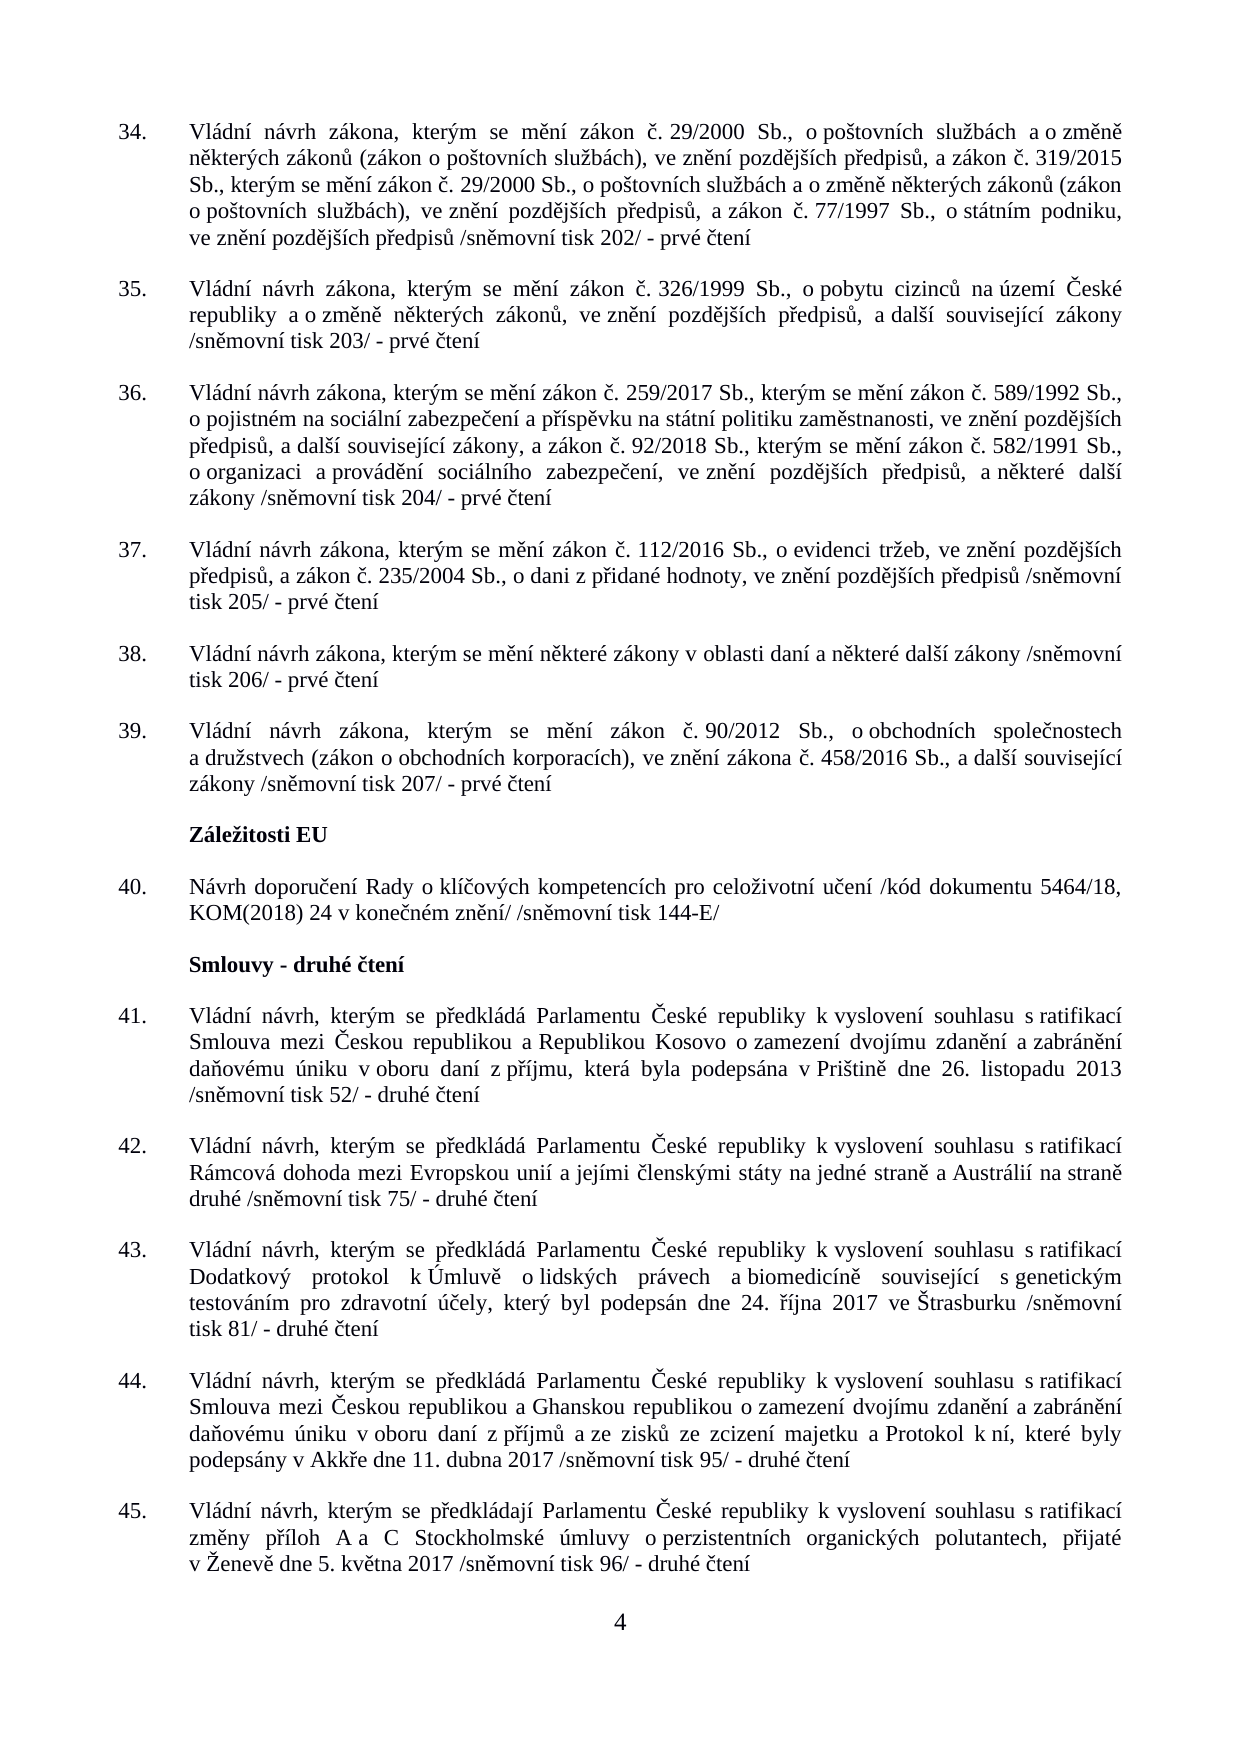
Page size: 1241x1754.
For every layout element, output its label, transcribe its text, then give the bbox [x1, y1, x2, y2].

text 39. Vládní návrh zákona, kterým se mění zákon č. 90/2012 Sb., o obchodních společnostech a družstvech (zákon o obchodních korporacích), ve znění zákona č. 458/2016 Sb., a další související zákony /sněmovní tisk 207/ - prvé čtení [118, 717, 1122, 797]
text 38. Vládní návrh zákona, kterým se mění některé zákony v oblasti daní a některé další zákony /sněmovní tisk 206/ - prvé čtení [118, 640, 1122, 692]
text 44. Vládní návrh, kterým se předkládá Parlamentu České republiky k vyslovení souhlasu s ratifikací Smlouva mezi Českou republikou a Ghanskou republikou o zamezení dvojímu zdanění a zabránění daňovému úniku v oboru daní z příjmů a ze zisků ze zcizení majetku a Protokol k ní, které byly podepsány v Akkře dne 11. dubna 2017 /sněmovní tisk 95/ - druhé čtení [118, 1367, 1122, 1472]
text 43. Vládní návrh, kterým se předkládá Parlamentu České republiky k vyslovení souhlasu s ratifikací Dodatkový protokol k Úmluvě o lidských právech a biomedicíně související s genetickým testováním pro zdravotní účely, který byl podepsán dne 24. října 2017 ve Štrasburku /sněmovní tisk 81/ - druhé čtení [118, 1236, 1122, 1342]
text Smlouvy - druhé čtení [188, 951, 1122, 977]
text Záležitosti EU [188, 822, 1122, 848]
text 41. Vládní návrh, kterým se předkládá Parlamentu České republiky k vyslovení souhlasu s ratifikací Smlouva mezi Českou republikou a Republikou Kosovo o zamezení dvojímu zdanění a zabránění daňovému úniku v oboru daní z příjmu, která byla podepsána v Prištině dne 26. listopadu 2013 /sněmovní tisk 52/ - druhé čtení [118, 1002, 1122, 1107]
text 40. Návrh doporučení Rady o klíčových kompetencích pro celoživotní učení /kód dokumentu 5464/18, KOM(2018) 24 v konečném znění/ /sněmovní tisk 144-E/ [118, 873, 1122, 926]
text 37. Vládní návrh zákona, kterým se mění zákon č. 112/2016 Sb., o evidenci tržeb, ve znění pozdějších předpisů, a zákon č. 235/2004 Sb., o dani z přidané hodnoty, ve znění pozdějších předpisů /sněmovní tisk 205/ - prvé čtení [118, 536, 1122, 615]
text 45. Vládní návrh, kterým se předkládají Parlamentu České republiky k vyslovení souhlasu s ratifikací změny příloh A a C Stockholmské úmluvy o perzistentních organických polutantech, přijaté v Ženevě dne 5. května 2017 /sněmovní tisk 96/ - druhé čtení [118, 1497, 1122, 1576]
text 35. Vládní návrh zákona, kterým se mění zákon č. 326/1999 Sb., o pobytu cizinců na území České republiky a o změně některých zákonů, ve znění pozdějších předpisů, a další související zákony /sněmovní tisk 203/ - prvé čtení [118, 275, 1122, 354]
text 34. Vládní návrh zákona, kterým se mění zákon č. 29/2000 Sb., o poštovních službách a o změně některých zákonů (zákon o poštovních službách), ve znění pozdějších předpisů, a zákon č. 319/2015 Sb., kterým se mění zákon č. 29/2000 Sb., o poštovních službách a o změně některých zákonů (zákon o poštovních službách), ve znění pozdějších předpisů, a zákon č. 77/1997 Sb., o státním podniku, ve znění pozdějších předpisů /sněmovní tisk 202/ - prvé čtení [118, 118, 1122, 250]
text 36. Vládní návrh zákona, kterým se mění zákon č. 259/2017 Sb., kterým se mění zákon č. 589/1992 Sb., o pojistném na sociální zabezpečení a příspěvku na státní politiku zaměstnanosti, ve znění pozdějších předpisů, a další související zákony, a zákon č. 92/2018 Sb., kterým se mění zákon č. 582/1991 Sb., o organizaci a provádění sociálního zabezpečení, ve znění pozdějších předpisů, a některé další zákony /sněmovní tisk 204/ - prvé čtení [118, 379, 1122, 511]
text 42. Vládní návrh, kterým se předkládá Parlamentu České republiky k vyslovení souhlasu s ratifikací Rámcová dohoda mezi Evropskou unií a jejími členskými státy na jedné straně a Austrálií na straně druhé /sněmovní tisk 75/ - druhé čtení [118, 1132, 1122, 1211]
